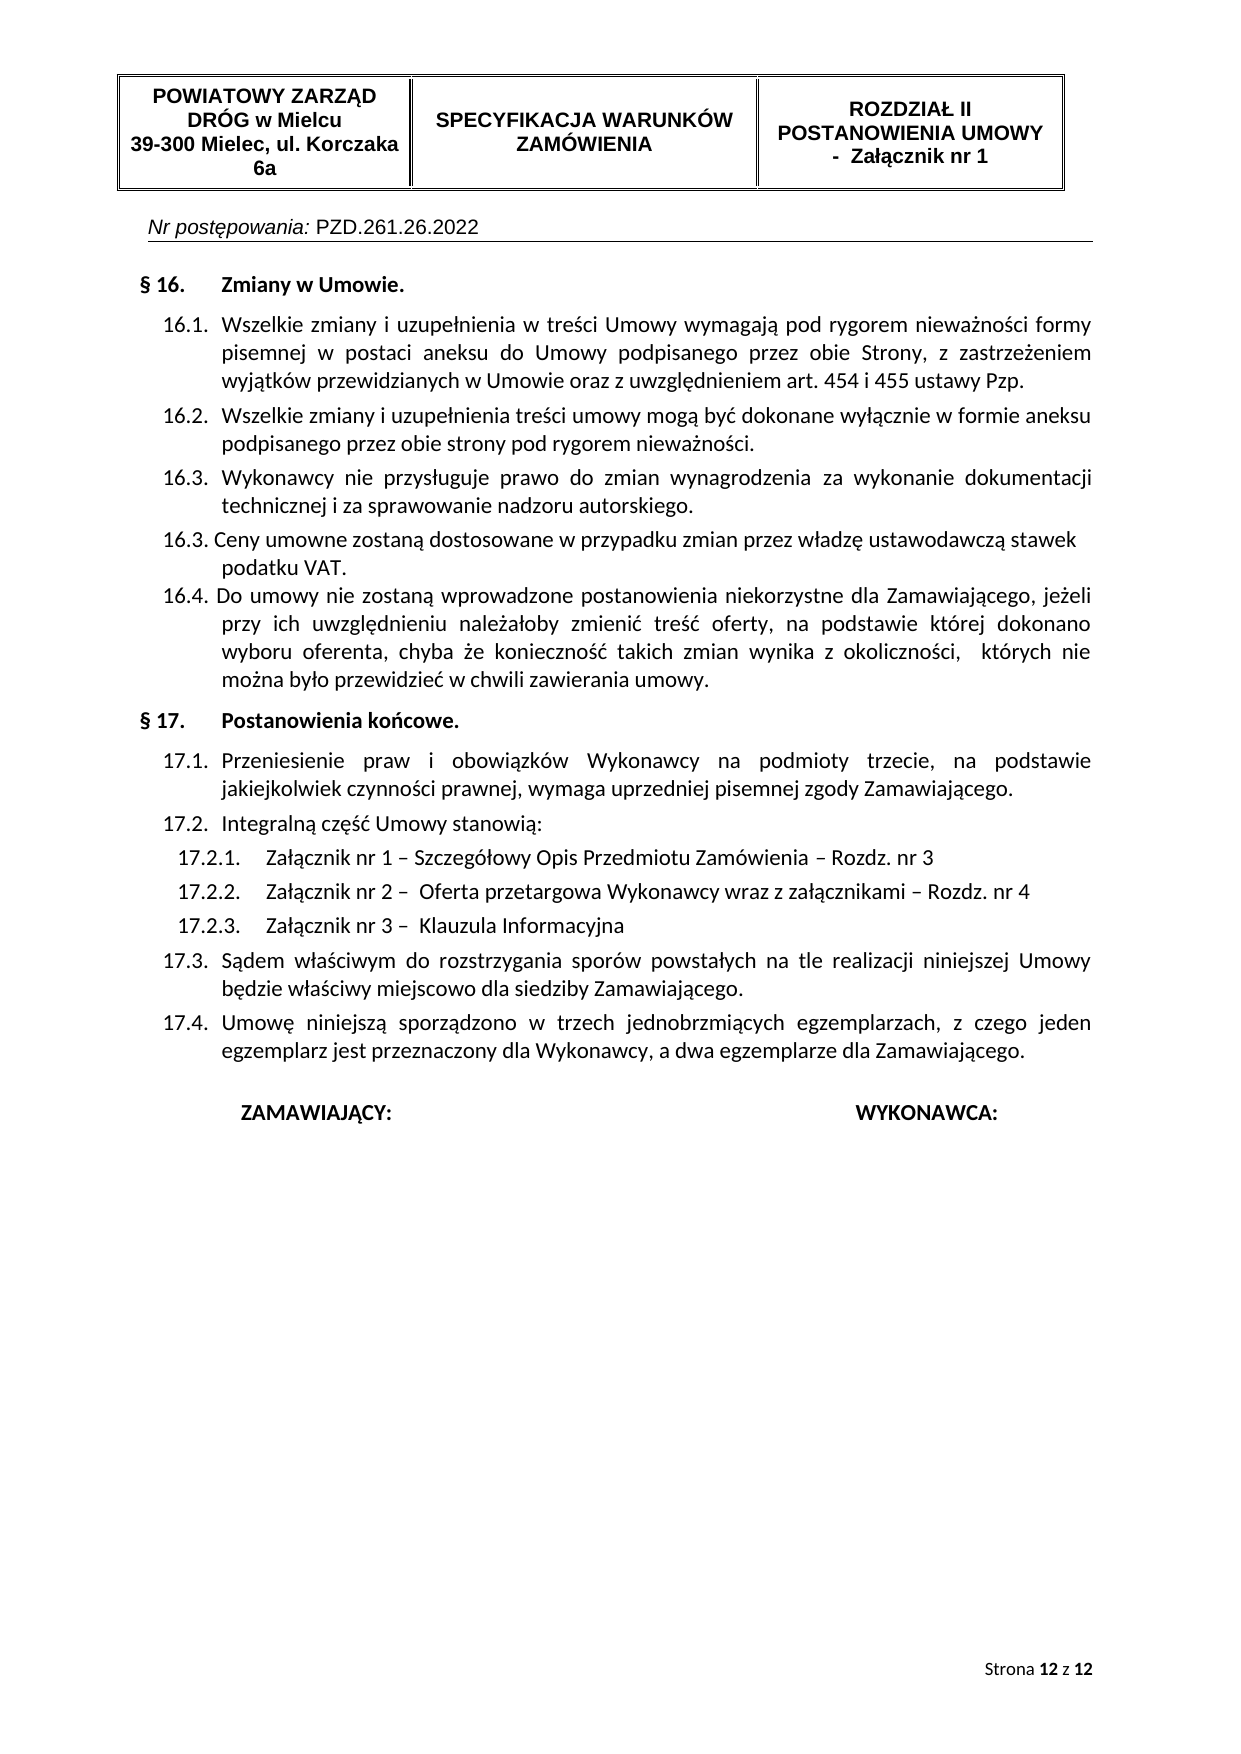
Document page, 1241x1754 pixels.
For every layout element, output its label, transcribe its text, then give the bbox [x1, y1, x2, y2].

text 16.3. Ceny umowne zostaną dostosowane w przypadku zmian przez władzę ustawodawczą stawek podatku VAT. [162, 525, 1093, 581]
subtitle Przeniesienie praw i obowiązków Wykonawcy na podmioty trzecie, na podstawie jakiejkolwiek czynności prawnej, wymaga uprzedniej pisemnej zgody Zamawiającego. [162, 746, 1093, 802]
subtitle Integralną część Umowy stanowią: [162, 809, 1093, 837]
subtitle Wszelkie zmiany i uzupełnienia treści umowy mogą być dokonane wyłącznie w formie aneksu podpisanego przez obie strony pod rygorem nieważności. [162, 401, 1093, 457]
subtitle Umowę niniejszą sporządzono w trzech jednobrzmiących egzemplarzach, z czego jeden egzemplarz jest przeznaczony dla Wykonawcy, a dwa egzemplarze dla Zamawiającego. [162, 1008, 1093, 1064]
text ZAMAWIAJĄCY: WYKONAWCA: [148, 1098, 1093, 1126]
subtitle Wykonawcy nie przysługuje prawo do zmian wynagrodzenia za wykonanie dokumentacji technicznej i za sprawowanie nadzoru autorskiego. [162, 463, 1093, 519]
subtitle Załącznik nr 2 – Oferta przetargowa Wykonawcy wraz z załącznikami – Rozdz. nr 4 [177, 877, 1093, 905]
subtitle Wszelkie zmiany i uzupełnienia w treści Umowy wymagają pod rygorem nieważności formy pisemnej w postaci aneksu do Umowy podpisanego przez obie Strony, z zastrzeżeniem wyjątków przewidzianych w Umowie oraz z uwzględnieniem art. 454 i 455 ustawy Pzp. [162, 310, 1093, 394]
subtitle Postanowienia końcowe. [162, 706, 1093, 734]
subtitle Załącznik nr 3 – Klauzula Informacyjna [177, 912, 1093, 939]
subtitle Sądem właściwym do rozstrzygania sporów powstałych na tle realizacji niniejszej Umowy będzie właściwy miejscowo dla siedziby Zamawiającego. [162, 946, 1093, 1002]
subtitle Zmiany w Umowie. [162, 270, 1093, 298]
subtitle Załącznik nr 1 – Szczegółowy Opis Przedmiotu Zamówienia – Rozdz. nr 3 [177, 843, 1093, 871]
text 16.4. Do umowy nie zostaną wprowadzone postanowienia niekorzystne dla Zamawiającego, jeżeli przy ich uwzględnieniu należałoby zmienić treść oferty, na podstawie której dokonano wyboru oferenta, chyba że konieczność takich zmian wynika z okoliczności, których nie można było przewidzieć w chwili zawierania umowy. [162, 581, 1093, 693]
